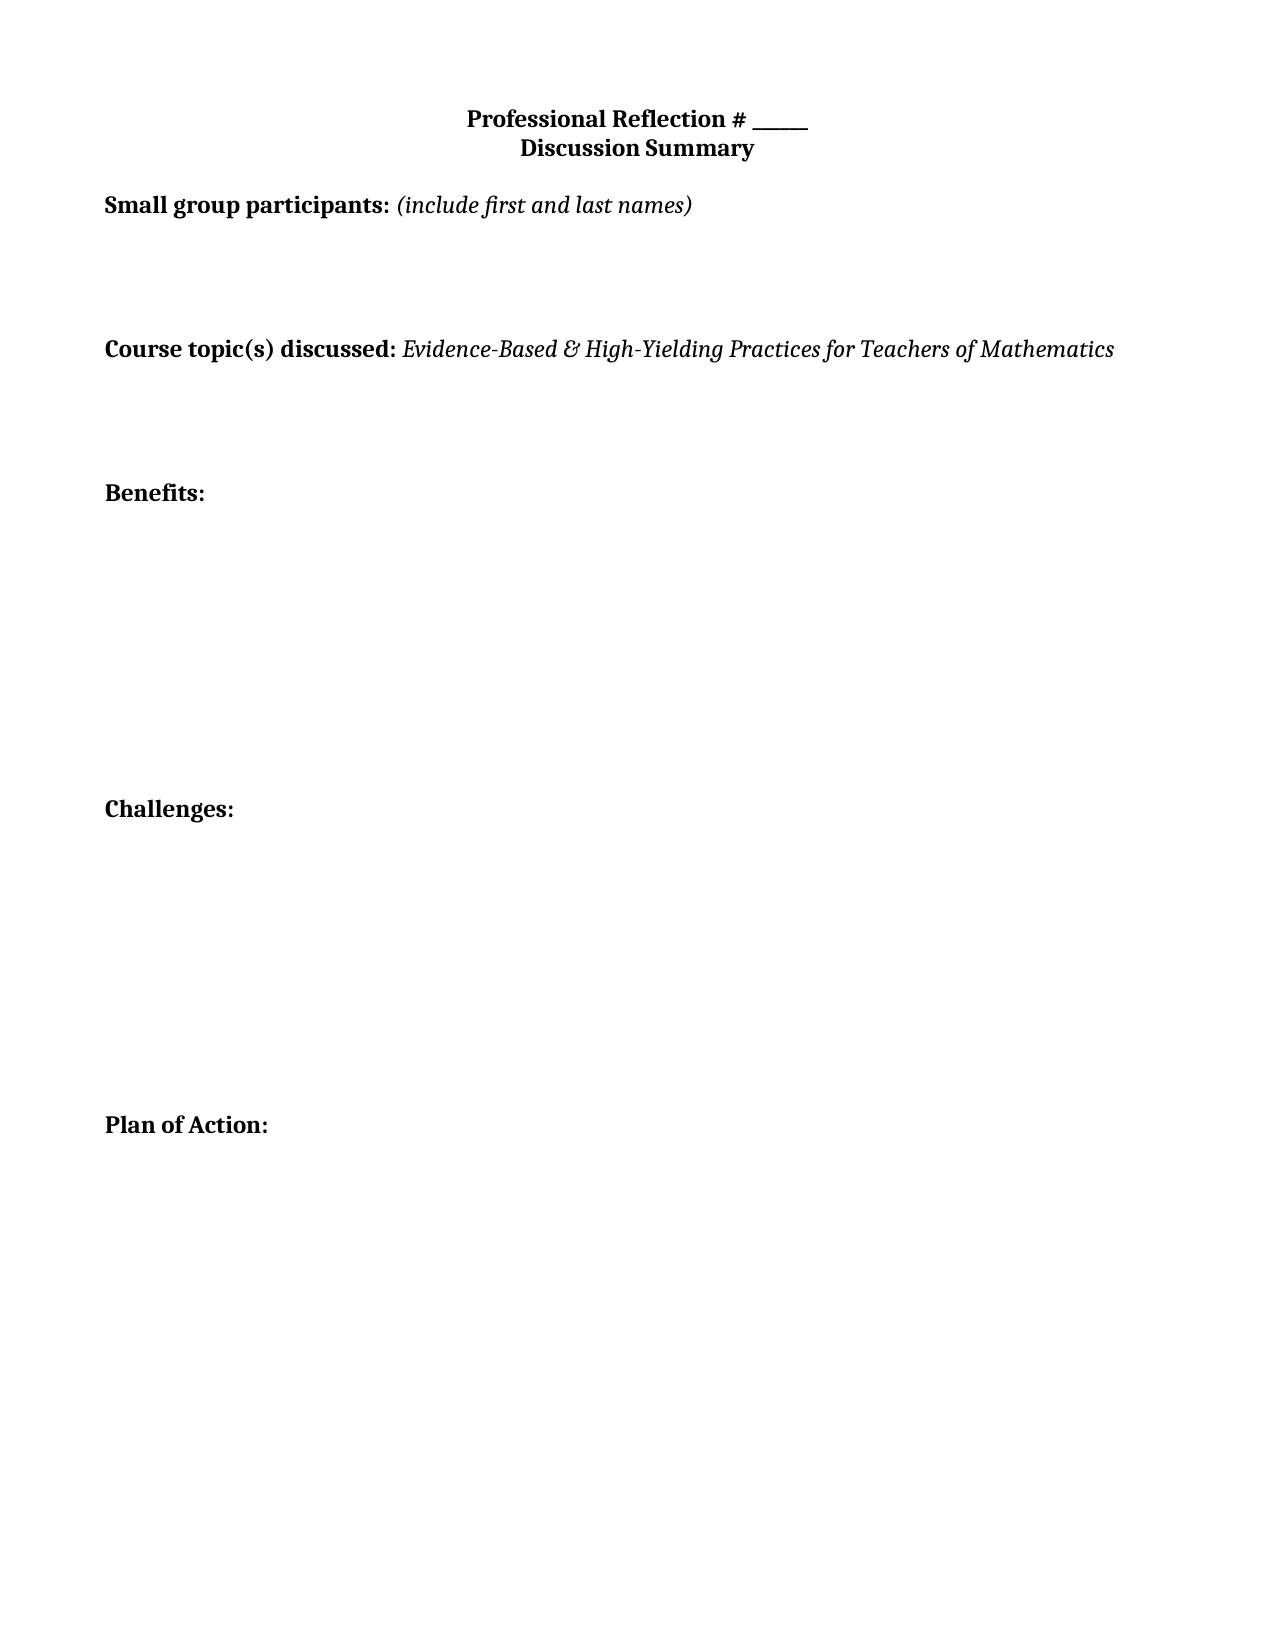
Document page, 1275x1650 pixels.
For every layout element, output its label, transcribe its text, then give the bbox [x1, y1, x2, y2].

text Challenges: [105, 795, 1170, 824]
text Professional Reflection # ______ [105, 105, 1170, 134]
text Benefits: [105, 479, 1170, 507]
text Small group participants: (include first and last names) [105, 191, 1170, 220]
text Discussion Summary [105, 134, 1170, 162]
text Course topic(s) discussed: Evidence-Based & High-Yielding Practices for Teachers of Mathematics [105, 335, 1170, 364]
text Plan of Action: [105, 1111, 1170, 1140]
